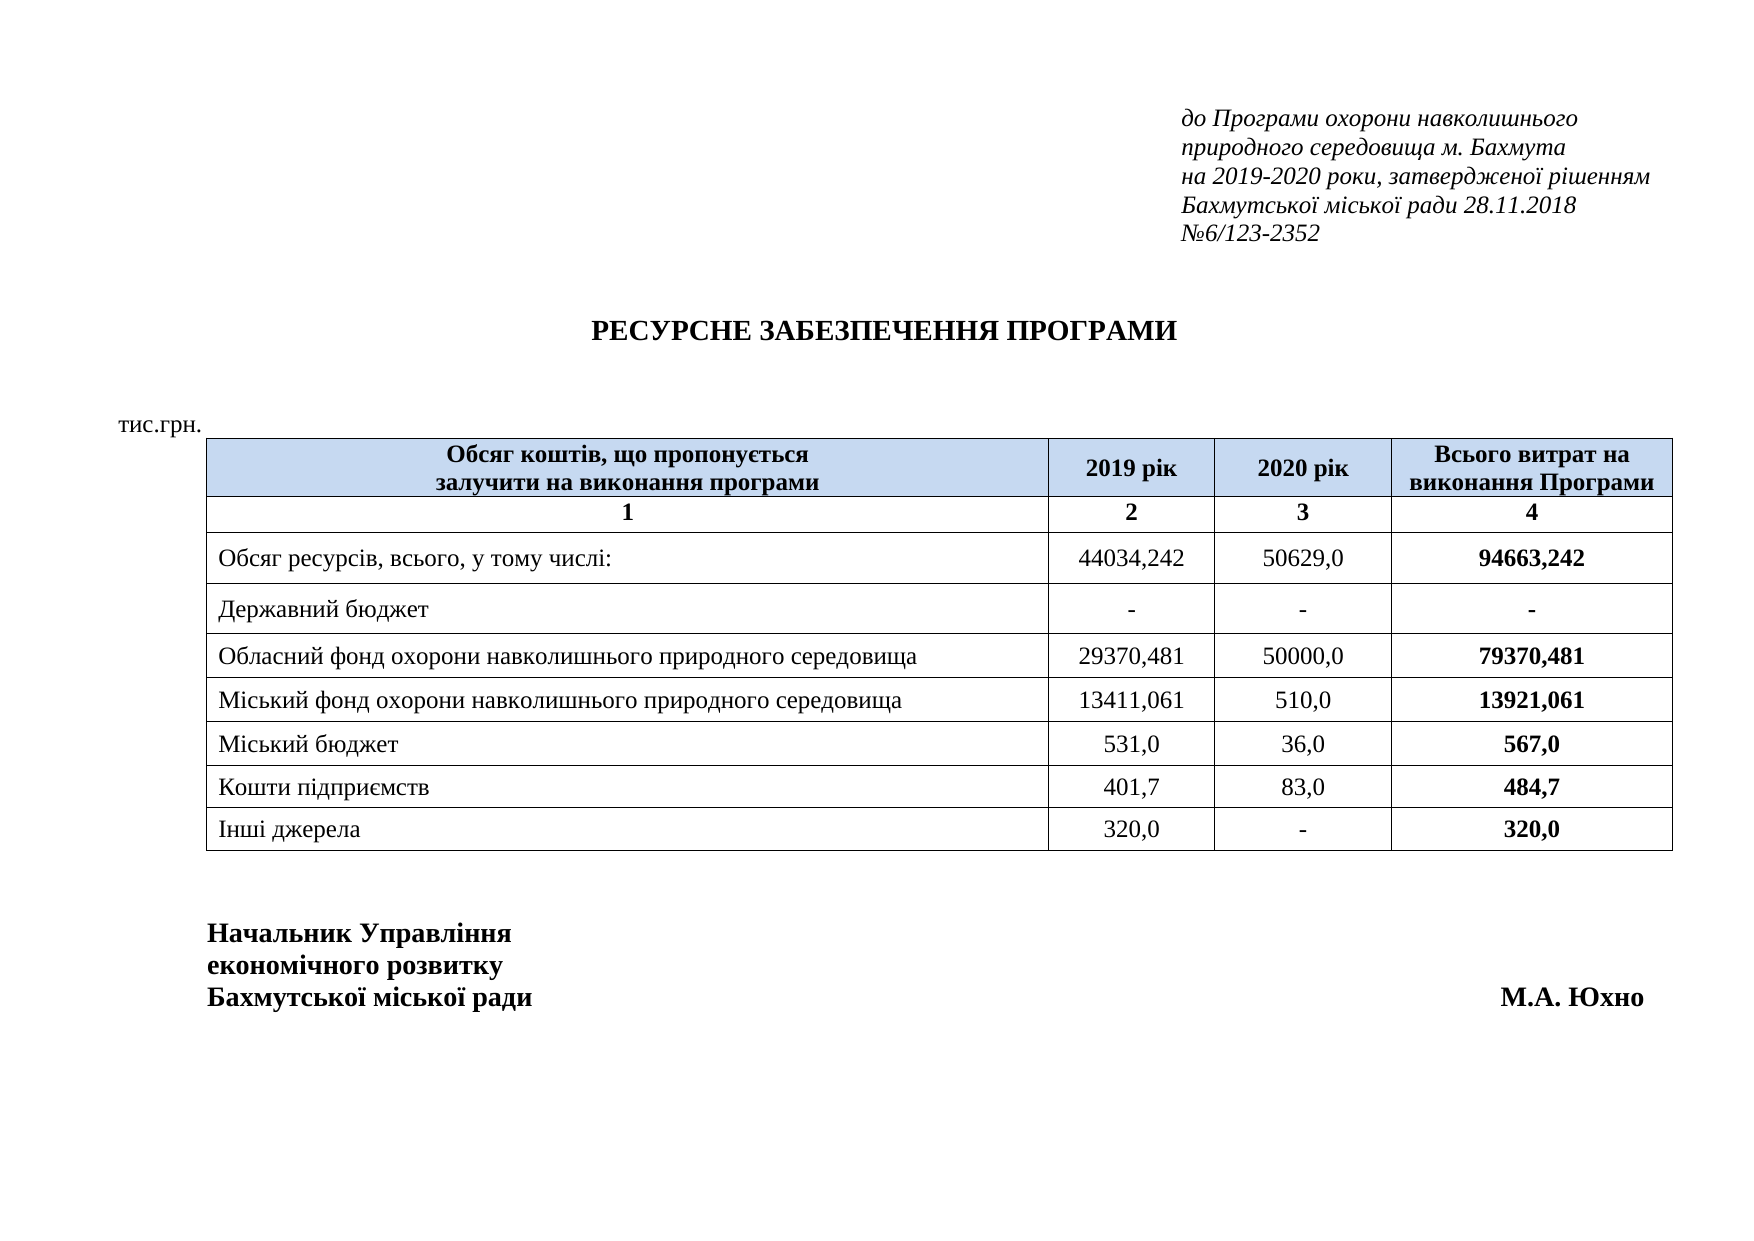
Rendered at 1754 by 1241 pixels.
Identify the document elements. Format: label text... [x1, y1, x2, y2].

table_cell 320,0 [1049, 808, 1214, 850]
table_header Начальник Управління економічного розвитку Бахмутської міської ради [196, 916, 928, 1013]
table_cell 320,0 [1392, 808, 1672, 850]
text тис.грн. [118, 380, 1651, 438]
table_cell 401,7 [1049, 766, 1214, 807]
table_cell Кошти підприємств [207, 766, 1048, 807]
text Бахмутської міської ради 28.11.2018 №6/123-2352 [1181, 190, 1651, 247]
text до Програми охорони навколишнього [1181, 103, 1651, 132]
table_cell 50629,0 [1215, 533, 1391, 583]
table_cell Інші джерела [207, 808, 1048, 850]
table_header М.А. Юхно [928, 916, 1662, 1013]
table_cell 29370,481 [1049, 634, 1214, 677]
table_cell 1 [207, 497, 1048, 532]
table_cell 2 [1049, 497, 1214, 532]
table_header 2020 рік [1215, 439, 1391, 496]
table_cell 94663,242 [1392, 533, 1672, 583]
table_cell - [1215, 808, 1391, 850]
table_cell 13921,061 [1392, 678, 1672, 721]
table_cell Обсяг ресурсів, всього, у тому числі: [207, 533, 1048, 583]
table_header Всього витрат на виконання Програми [1392, 439, 1672, 496]
table_cell 83,0 [1215, 766, 1391, 807]
table_cell 3 [1215, 497, 1391, 532]
table_header 2019 рік [1049, 439, 1214, 496]
table_cell 484,7 [1392, 766, 1672, 807]
table_cell Міський фонд охорони навколишнього природного середовища [207, 678, 1048, 721]
table_cell Обласний фонд охорони навколишнього природного середовища [207, 634, 1048, 677]
table_cell 510,0 [1215, 678, 1391, 721]
table_cell Міський бюджет [207, 722, 1048, 764]
table_cell - [1392, 584, 1672, 633]
table_cell 13411,061 [1049, 678, 1214, 721]
table_header Обсяг коштів, що пропонується залучити на виконання програми [207, 439, 1048, 496]
table_cell 79370,481 [1392, 634, 1672, 677]
table_cell 4 [1392, 497, 1672, 532]
table_cell 44034,242 [1049, 533, 1214, 583]
table_cell Державний бюджет [207, 584, 1048, 633]
text природного середовища м. Бахмута [1181, 132, 1651, 161]
table_cell 36,0 [1215, 722, 1391, 764]
text РЕСУРСНЕ ЗАБЕЗПЕЧЕННЯ ПРОГРАМИ [118, 313, 1651, 347]
table_cell - [1215, 584, 1391, 633]
table_cell - [1049, 584, 1214, 633]
table_cell 50000,0 [1215, 634, 1391, 677]
text на 2019-2020 роки, затвердженої рішенням [1181, 161, 1651, 190]
table_cell 531,0 [1049, 722, 1214, 764]
table_cell 567,0 [1392, 722, 1672, 764]
